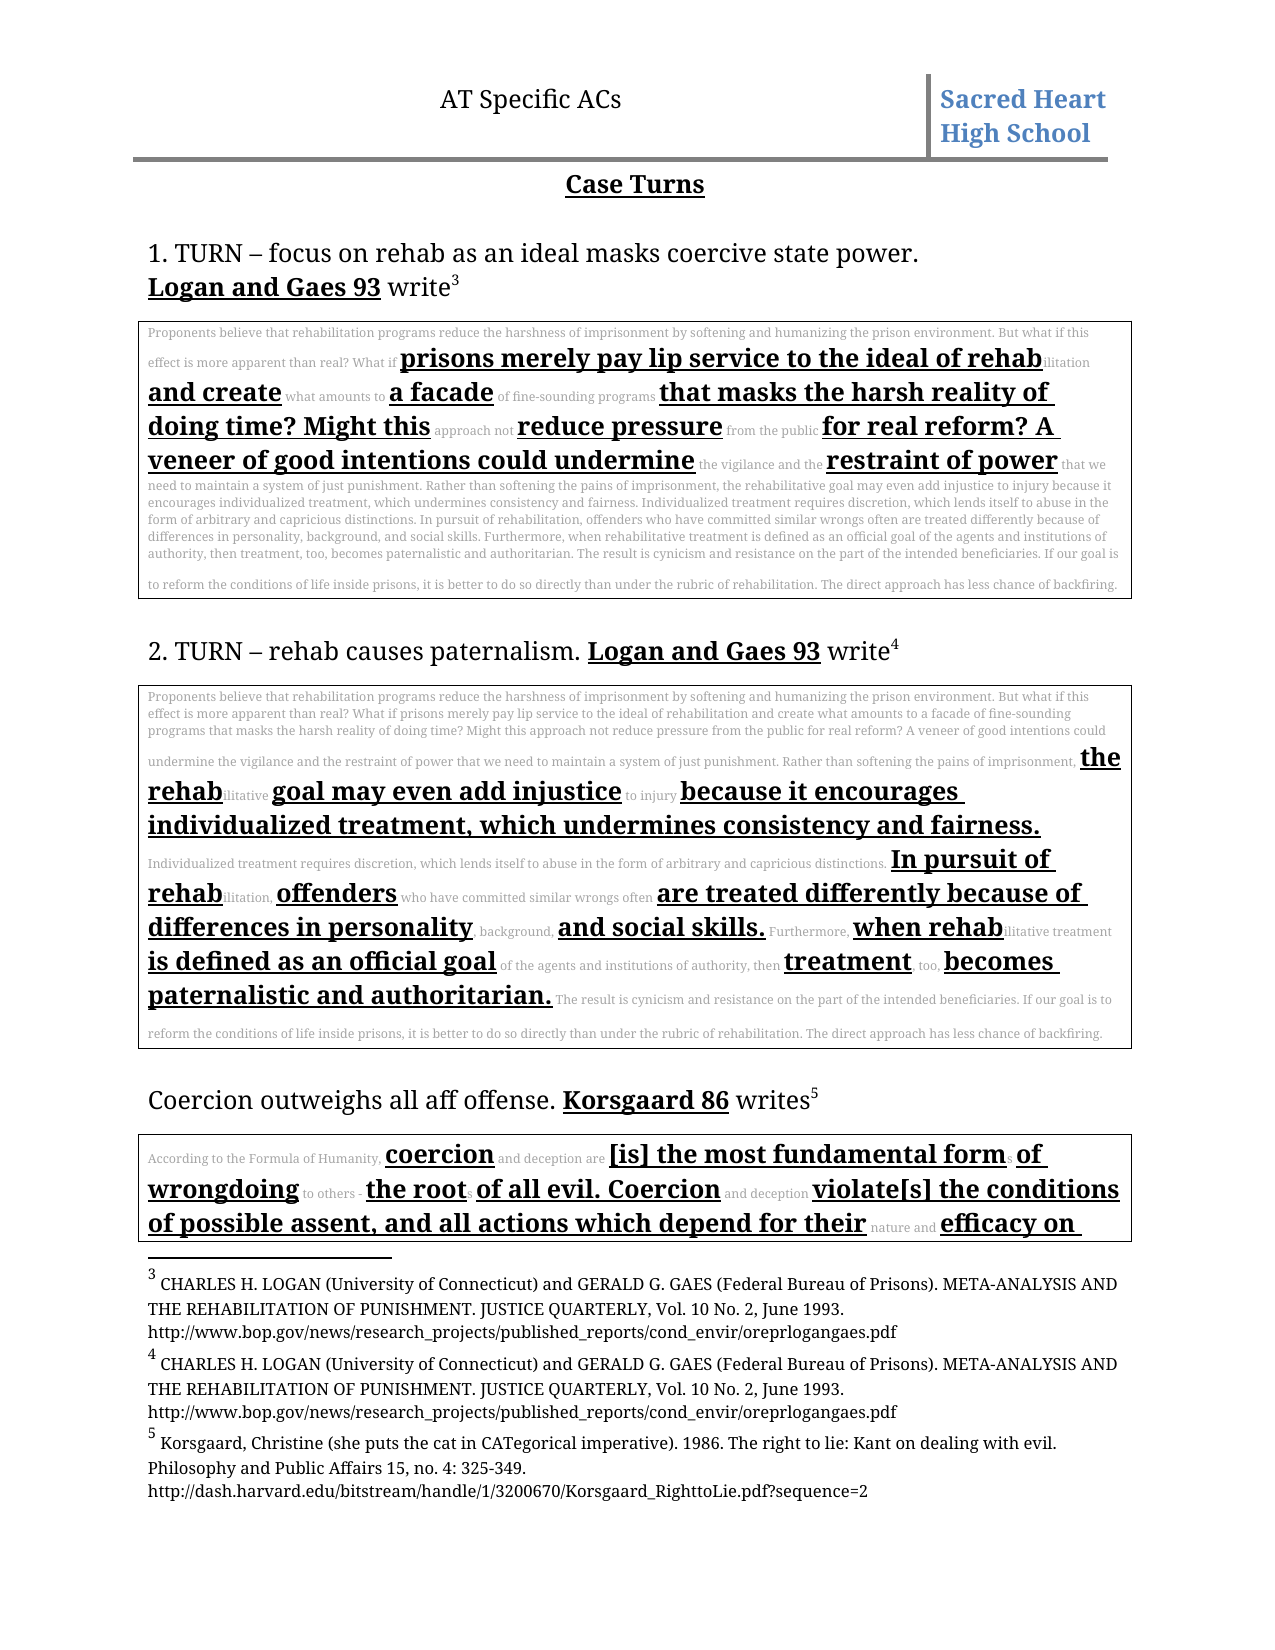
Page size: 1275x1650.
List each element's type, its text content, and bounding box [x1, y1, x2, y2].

text Coercion outweighs all aff offense. Korsgaard 86 writes [148, 1083, 1122, 1117]
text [139, 1135, 1131, 1241]
subtitle Case Turns [148, 167, 1122, 201]
text 1. TURN – focus on rehab as an ideal masks coercive state power. [148, 235, 1122, 269]
text Proponents believe that rehabilitation programs reduce the harshness of imprisonment by softening and humanizing the prison environment. But what if this effect is more apparent than real? What if prisons merely pay lip service to the ideal of rehabilitation and create what amounts to a facade of fine-sounding programs that masks the harsh reality of doing time? Might this approach not reduce pressure from the public for real reform? A veneer of good intentions could undermine the vigilance and the restraint of power that we need to maintain a system of just punishment. Rather than softening the pains of imprisonment, the rehabilitative goal may even add injustice to injury because it encourages individualized treatment, which undermines consistency and fairness. Individualized treatment requires discretion, which lends itself to abuse in the form of arbitrary and capricious distinctions. In pursuit of rehabilitation, offenders who have committed similar wrongs often are treated differently because of differences in personality, background, and social skills. Furthermore, when rehabilitative treatment is defined as an official goal of the agents and institutions of authority, then treatment, too, becomes paternalistic and authoritarian. The result is cynicism and resistance on the part of the intended beneficiaries. If our goal is to reform the conditions of life inside prisons, it is better to do so directly than under the rubric of rehabilitation. The direct approach has less chance of backfiring. [139, 322, 1131, 598]
text Proponents believe that rehabilitation programs reduce the harshness of imprisonment by softening and humanizing the prison environment. But what if this effect is more apparent than real? What if prisons merely pay lip service to the ideal of rehabilitation and create what amounts to a facade of fine-sounding programs that masks the harsh reality of doing time? Might this approach not reduce pressure from the public for real reform? A veneer of good intentions could undermine the vigilance and the restraint of power that we need to maintain a system of just punishment. Rather than softening the pains of imprisonment, the rehabilitative goal may even add injustice to injury because it encourages individualized treatment, which undermines consistency and fairness. Individualized treatment requires discretion, which lends itself to abuse in the form of arbitrary and capricious distinctions. In pursuit of rehabilitation, offenders who have committed similar wrongs often are treated differently because of differences in personality, background, and social skills. Furthermore, when rehabilitative treatment is defined as an official goal of the agents and institutions of authority, then treatment, too, becomes paternalistic and authoritarian. The result is cynicism and resistance on the part of the intended beneficiaries. If our goal is to reform the conditions of life inside prisons, it is better to do so directly than under the rubric of rehabilitation. The direct approach has less chance of backfiring. [139, 686, 1131, 1048]
text Logan and Gaes 93 write [148, 269, 1122, 303]
text 2. TURN – rehab causes paternalism. Logan and Gaes 93 write [148, 634, 1122, 668]
